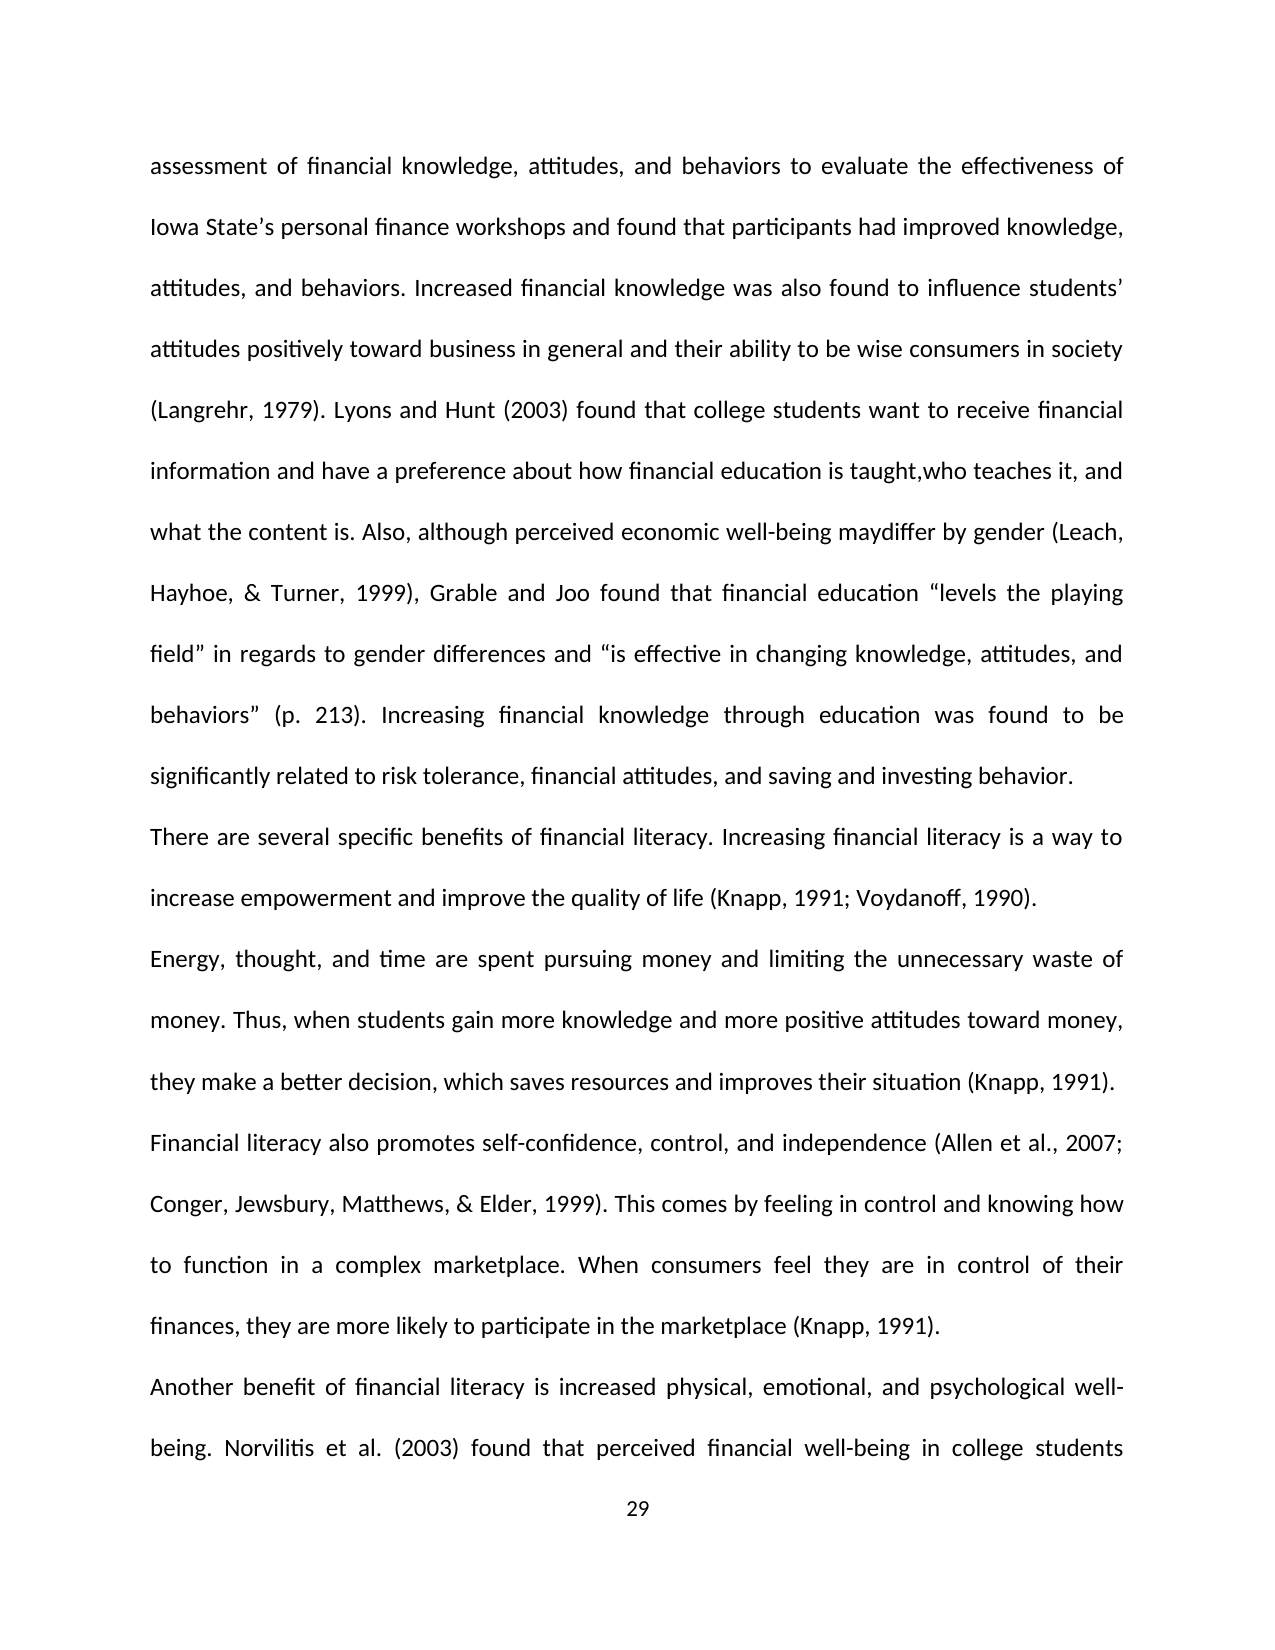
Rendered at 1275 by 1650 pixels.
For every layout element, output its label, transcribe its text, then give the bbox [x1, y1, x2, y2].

text Financial literacy also promotes self-confidence, control, and independence (Allen et al., 2007; Conger, Jewsbury, Matthews, & Elder, 1999). This comes by feeling in control and knowing how to function in a complex marketplace. When consumers feel they are in control of their finances, they are more likely to participate in the marketplace (Knapp, 1991). [150, 1127, 1125, 1340]
text There are several specific benefits of financial literacy. Increasing financial literacy is a way to increase empowerment and improve the quality of life (Knapp, 1991; Voydanoff, 1990). [150, 821, 1125, 913]
text Energy, thought, and time are spent pursuing money and limiting the unnecessary waste of money. Thus, when students gain more knowledge and more positive attitudes toward money, they make a better decision, which saves resources and improves their situation (Knapp, 1991). [150, 943, 1125, 1096]
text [150, 1371, 1125, 1462]
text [150, 150, 1125, 791]
